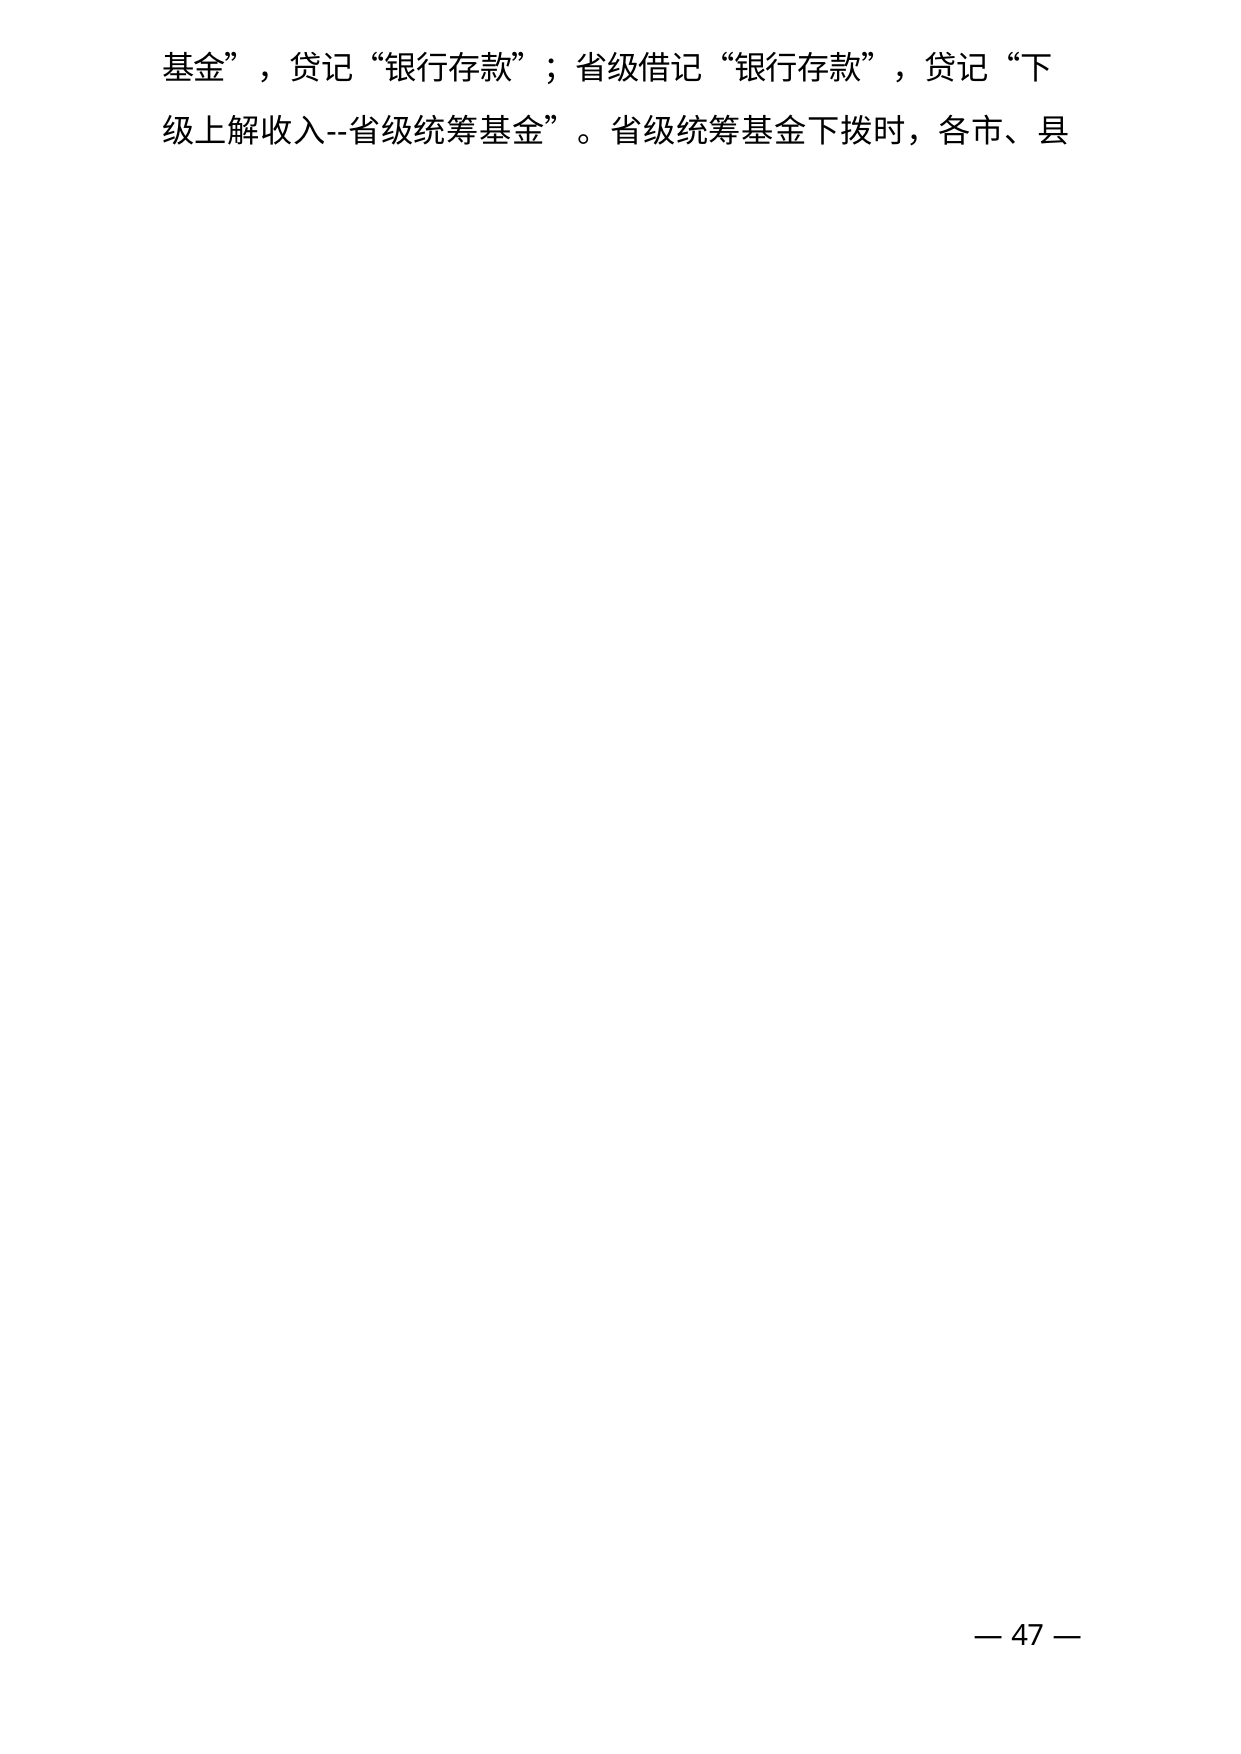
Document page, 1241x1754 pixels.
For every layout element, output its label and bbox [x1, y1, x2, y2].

text [162, 42, 1081, 152]
